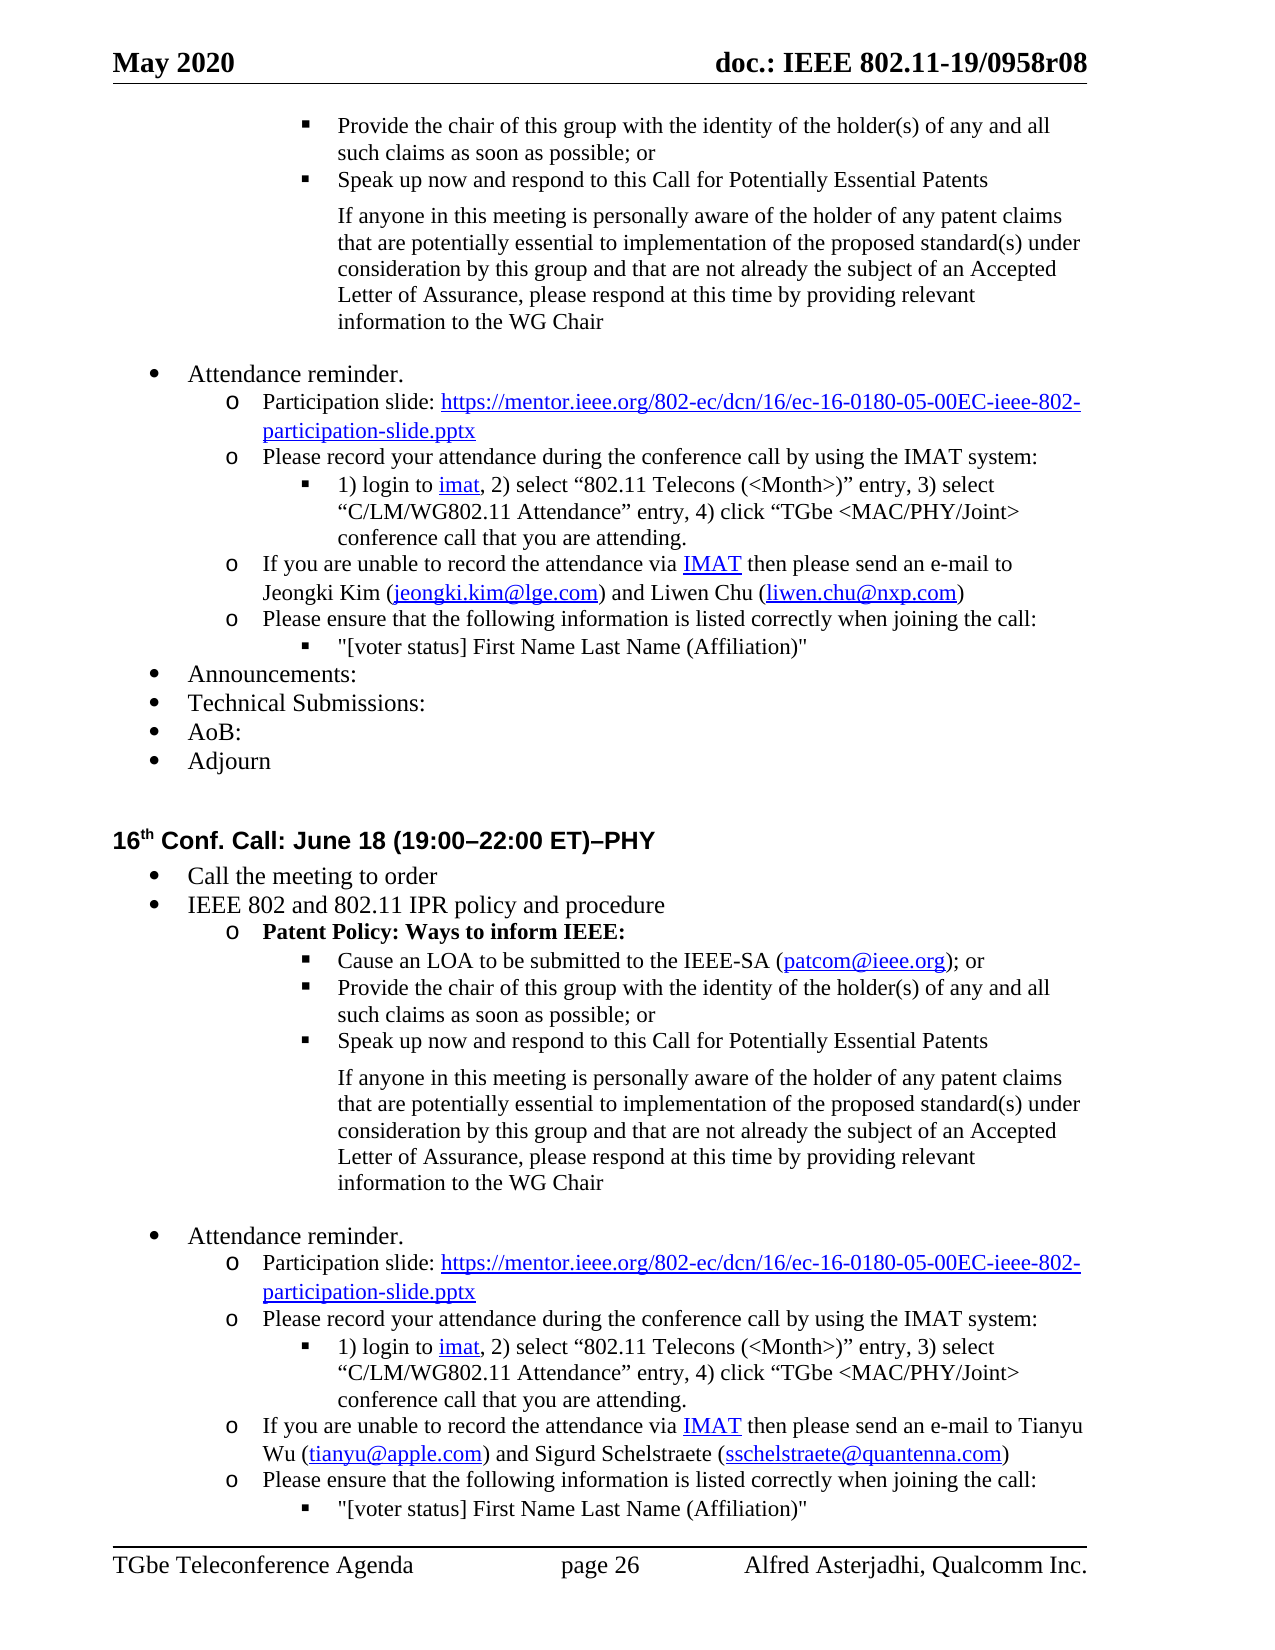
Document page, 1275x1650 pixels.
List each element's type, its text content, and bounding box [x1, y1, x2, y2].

list Call the meeting to order [150, 861, 1087, 890]
list 1) login to imat, 2) select “802.11 Telecons (<Month>)” entry, 3) select “C/LM/WG802.11 Attendance” entry, 4) click “TGbe <MAC/PHY/Joint> conference call that you are attending. [300, 471, 1087, 550]
list Participation slide: https://mentor.ieee.org/802-ec/dcn/16/ec-16-0180-05-00EC-ieee-802-participation-slide.pptx [225, 1249, 1087, 1305]
list Speak up now and respond to this Call for Potentially Essential Patents [300, 1027, 1087, 1053]
list If you are unable to record the attendance via IMAT then please send an e-mail to Tianyu Wu (tianyu@apple.com) and Sigurd Schelstraete (sschelstraete@quantenna.com) [225, 1412, 1087, 1467]
list Please ensure that the following information is listed correctly when joining the call: [225, 605, 1087, 633]
list Please record your attendance during the conference call by using the IMAT system: [225, 1305, 1087, 1333]
list 1) login to imat, 2) select “802.11 Telecons (<Month>)” entry, 3) select “C/LM/WG802.11 Attendance” entry, 4) click “TGbe <MAC/PHY/Joint> conference call that you are attending. [300, 1333, 1087, 1412]
list Provide the chair of this group with the identity of the holder(s) of any and all such claims as soon as possible; or [300, 974, 1087, 1027]
list Adjourn [150, 746, 1087, 774]
list Please ensure that the following information is listed correctly when joining the call: [225, 1467, 1087, 1495]
list "[voter status] First Name Last Name (Affiliation)" [300, 633, 1087, 659]
list AoB: [150, 717, 1087, 746]
list Patent Policy: Ways to inform IEEE: [225, 918, 1087, 947]
list Please record your attendance during the conference call by using the IMAT system: [225, 443, 1087, 471]
list Speak up now and respond to this Call for Potentially Essential Patents [300, 166, 1087, 192]
list Provide the chair of this group with the identity of the holder(s) of any and all such claims as soon as possible; or [300, 112, 1087, 166]
list Announcements: [150, 659, 1087, 688]
list If you are unable to record the attendance via IMAT then please send an e-mail to Jeongki Kim (jeongki.kim@lge.com) and Liwen Chu (liwen.chu@nxp.com) [225, 550, 1087, 605]
list Attendance reminder. [150, 359, 1087, 388]
list Participation slide: https://mentor.ieee.org/802-ec/dcn/16/ec-16-0180-05-00EC-ieee-802-participation-slide.pptx [225, 388, 1087, 443]
list "[voter status] First Name Last Name (Affiliation)" [300, 1495, 1087, 1521]
subtitle 16th Conf. Call: June 18 (19:00–22:00 ET)–PHY [112, 826, 1087, 855]
list Technical Submissions: [150, 688, 1087, 717]
list Cause an LOA to be submitted to the IEEE-SA (patcom@ieee.org); or [300, 947, 1087, 974]
list Attendance reminder. [150, 1221, 1087, 1249]
list IEEE 802 and 802.11 IPR policy and procedure [150, 890, 1087, 918]
